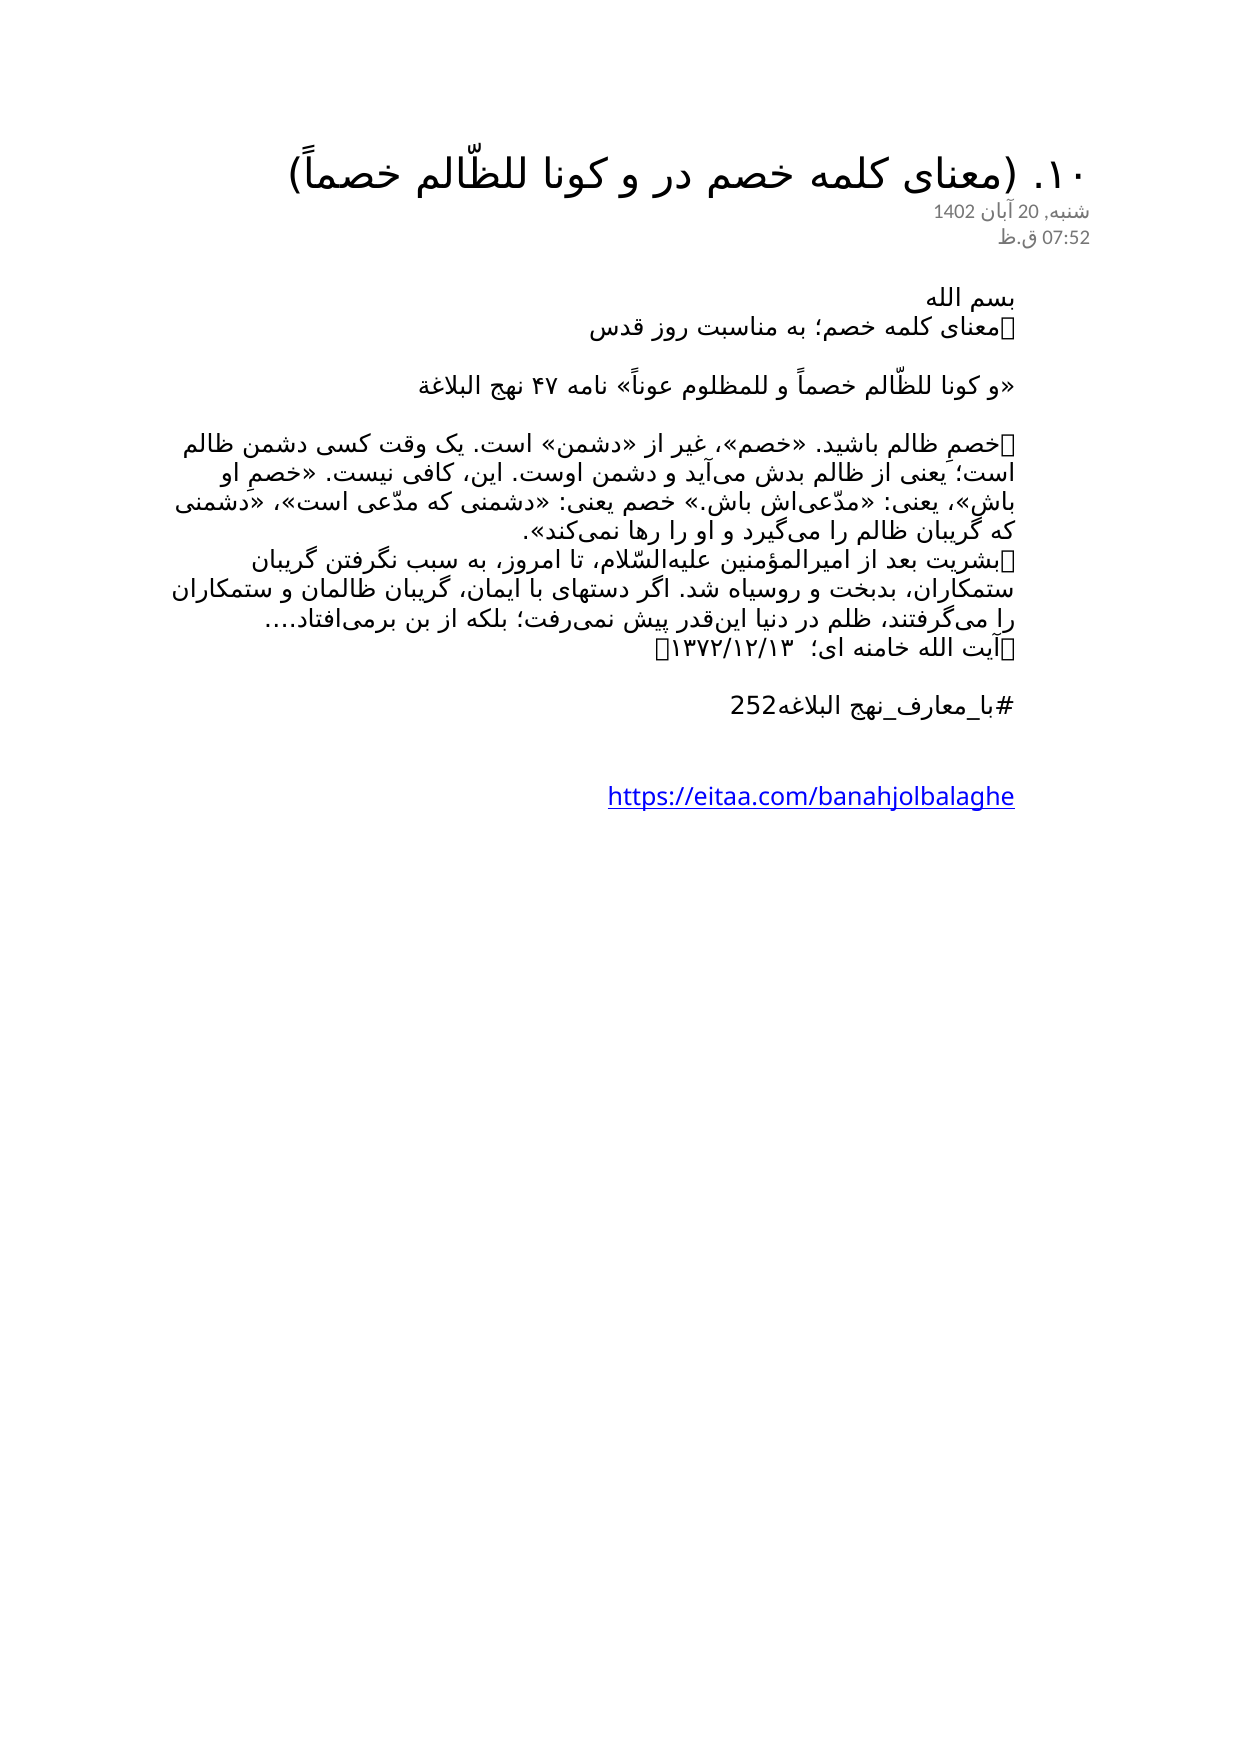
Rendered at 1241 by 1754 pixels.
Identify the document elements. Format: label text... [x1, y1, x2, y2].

text ۱۰. (معنای کلمه خصم در و کونا للظّالم خصماً) [150, 150, 1090, 198]
text «و کونا للظّالم خصماً و للمظلوم عوناً» نامه ۴۷ نهج البلاغة [150, 371, 1015, 400]
text 🎤خصمِ ظالم باشید. «خصم»، غیر از «دشمن» است. یک وقت کسی دشمن ظالم است؛ یعنی از ظالم بدش می‌آید و دشمن اوست. این، کافی نیست. «خصمِ او باش»، یعنی: «مدّعی‌اش باش.» خصم یعنی: «دشمنی که مدّعی است»، «دشمنی که گریبان ظالم را می‌گیرد و او را رها نمی‌کند». [150, 429, 1015, 546]
text 🔹آیت الله خامنه ای؛ ۱۳۷۲/۱۲/۱۳🔹 [150, 633, 1015, 662]
text https://eitaa.com/banahjolbalaghe [150, 779, 1015, 813]
text 🔵معنای کلمه خصم؛ به مناسبت روز قدس [150, 313, 1015, 342]
text 🔹بشریت بعد از امیرالمؤمنین علیه‌السّلام، تا امروز، به سبب نگرفتن گریبان ستمکاران، بدبخت و روسیاه شد. اگر دستهای با ایمان، گریبان ظالمان و ستمکاران را می‌گرفتند، ظلم در دنیا این‌قدر پیش نمی‌رفت؛ بلکه از بن برمی‌افتاد.… [150, 546, 1015, 633]
text بسم الله [150, 283, 1015, 313]
text شنبه, 20 آبان 1402 [150, 198, 1090, 224]
text 07:52 ق.ظ [150, 224, 1090, 249]
text #با_معارف_نهج البلاغه252 [150, 691, 1015, 721]
